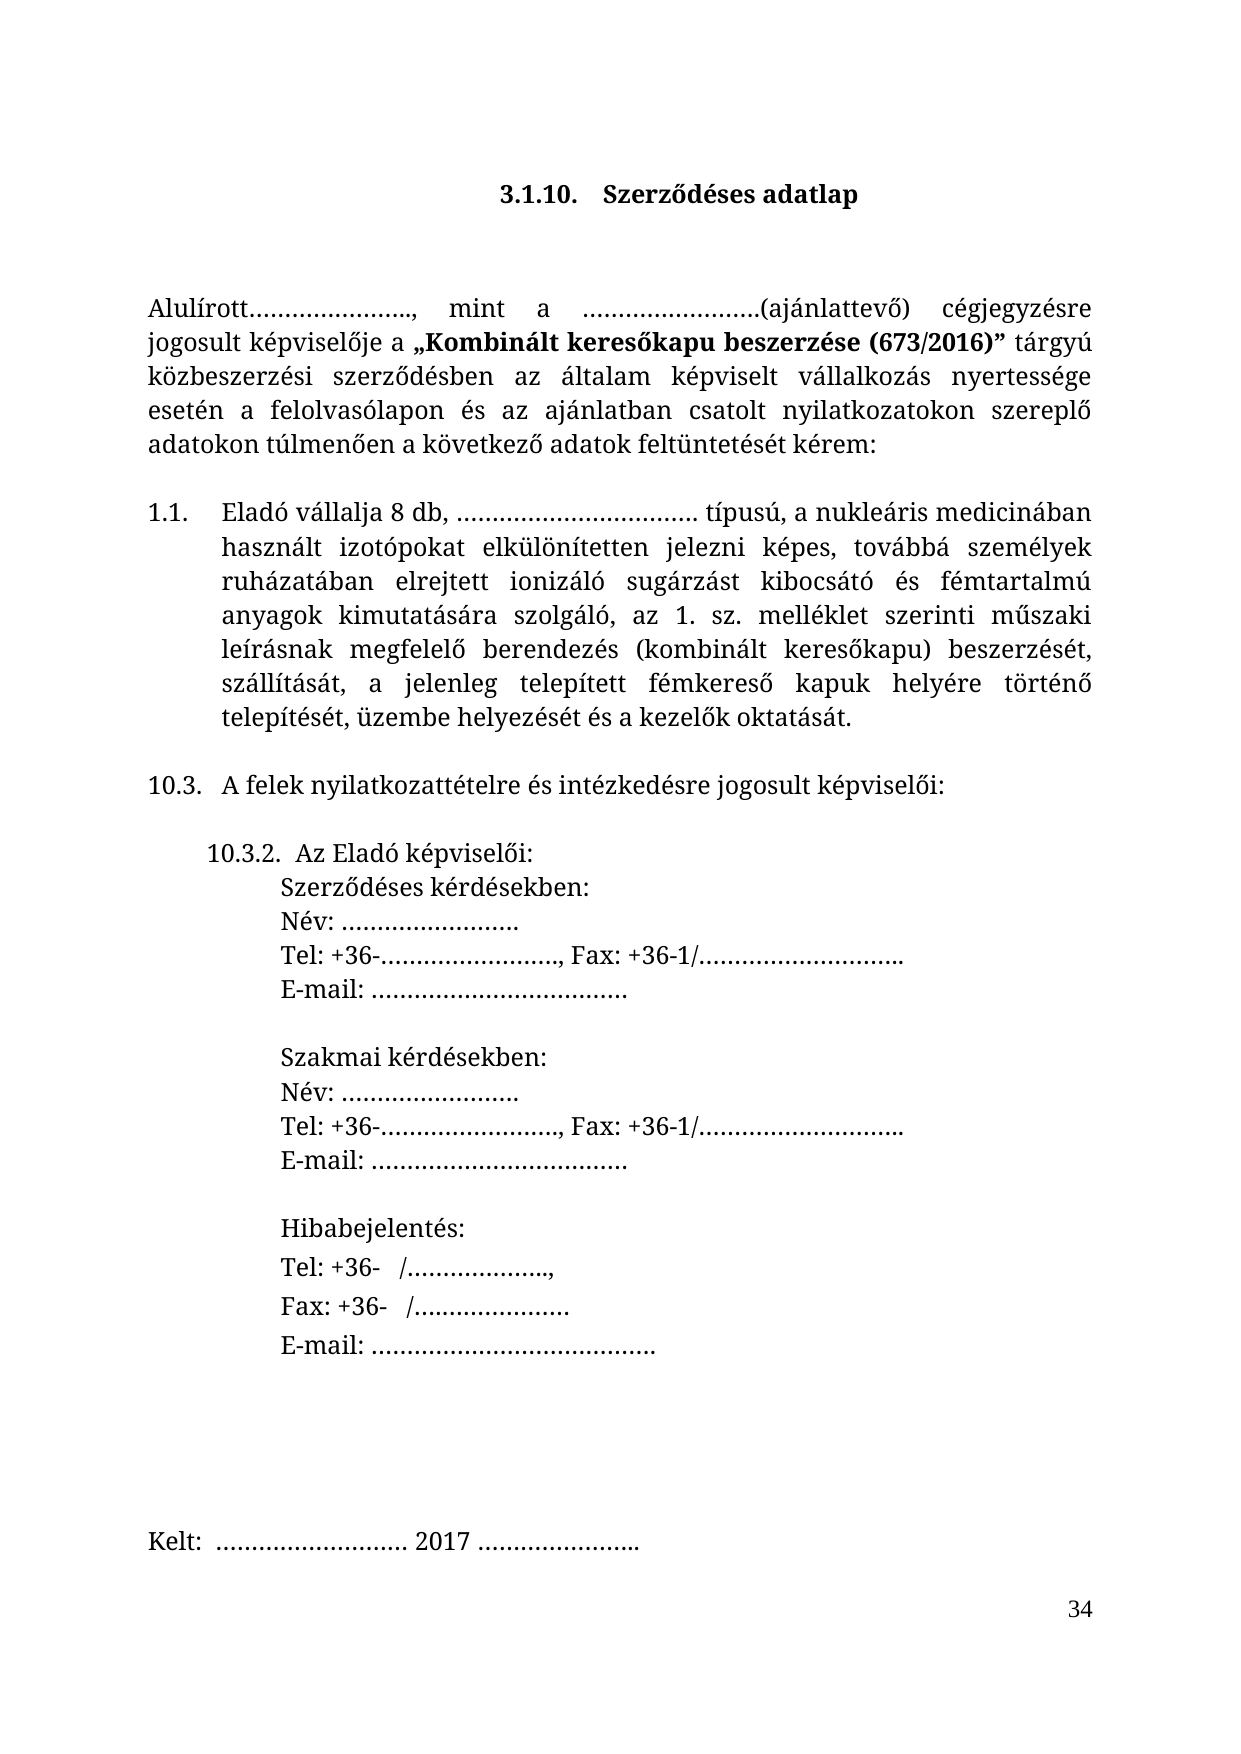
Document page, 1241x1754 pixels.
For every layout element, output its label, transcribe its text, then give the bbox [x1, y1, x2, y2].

list E-mail: …………………………………. [280, 1328, 1093, 1362]
text Alulírott………………….., mint a …………………….(ajánlattevő) cégjegyzésre jogosult képviselője a „Kombinált keresőkapu beszerzése (673/2016)” tárgyú közbeszerzési szerződésben az általam képviselt vállalkozás nyertessége esetén a felolvasólapon és az ajánlatban csatolt nyilatkozatokon szereplő adatokon túlmenően a következő adatok feltüntetését kérem: [148, 291, 1093, 461]
text 10.3. A felek nyilatkozattételre és intézkedésre jogosult képviselői: [148, 768, 1093, 802]
list Szakmai kérdésekben: [280, 1040, 1093, 1074]
subtitle Szerződéses adatlap [266, 177, 1093, 211]
text Kelt: ……………………… 2017 ………………….. [148, 1524, 1093, 1558]
list Szerződéses kérdésekben: [280, 870, 1093, 904]
list E-mail: ……………………………… [280, 1142, 1093, 1176]
list Tel: +36- /……………….., [280, 1249, 1093, 1284]
list Tel: +36-……………………., Fax: +36-1/……………………….. [280, 1108, 1093, 1142]
list Név: ……………………. [280, 1074, 1093, 1108]
list Fax: +36- /….……………… [280, 1289, 1093, 1323]
list Tel: +36-……………………., Fax: +36-1/……………………….. [280, 938, 1093, 972]
list 10.3.2. Az Eladó képviselői: [207, 836, 1093, 870]
list Hibabejelentés: [280, 1210, 1093, 1244]
list Név: ……………………. [280, 904, 1093, 938]
text 1.1. Eladó vállalja 8 db, ……………………………. típusú, a nukleáris medicinában használt izotópokat elkülönítetten jelezni képes, továbbá személyek ruházatában elrejtett ionizáló sugárzást kibocsátó és fémtartalmú anyagok kimutatására szolgáló, az 1. sz. melléklet szerinti műszaki leírásnak megfelelő berendezés (kombinált keresőkapu) beszerzését, szállítását, a jelenleg telepített fémkereső kapuk helyére történő telepítését, üzembe helyezését és a kezelők oktatását. [148, 495, 1093, 733]
list E-mail: ……………………………… [280, 972, 1093, 1006]
